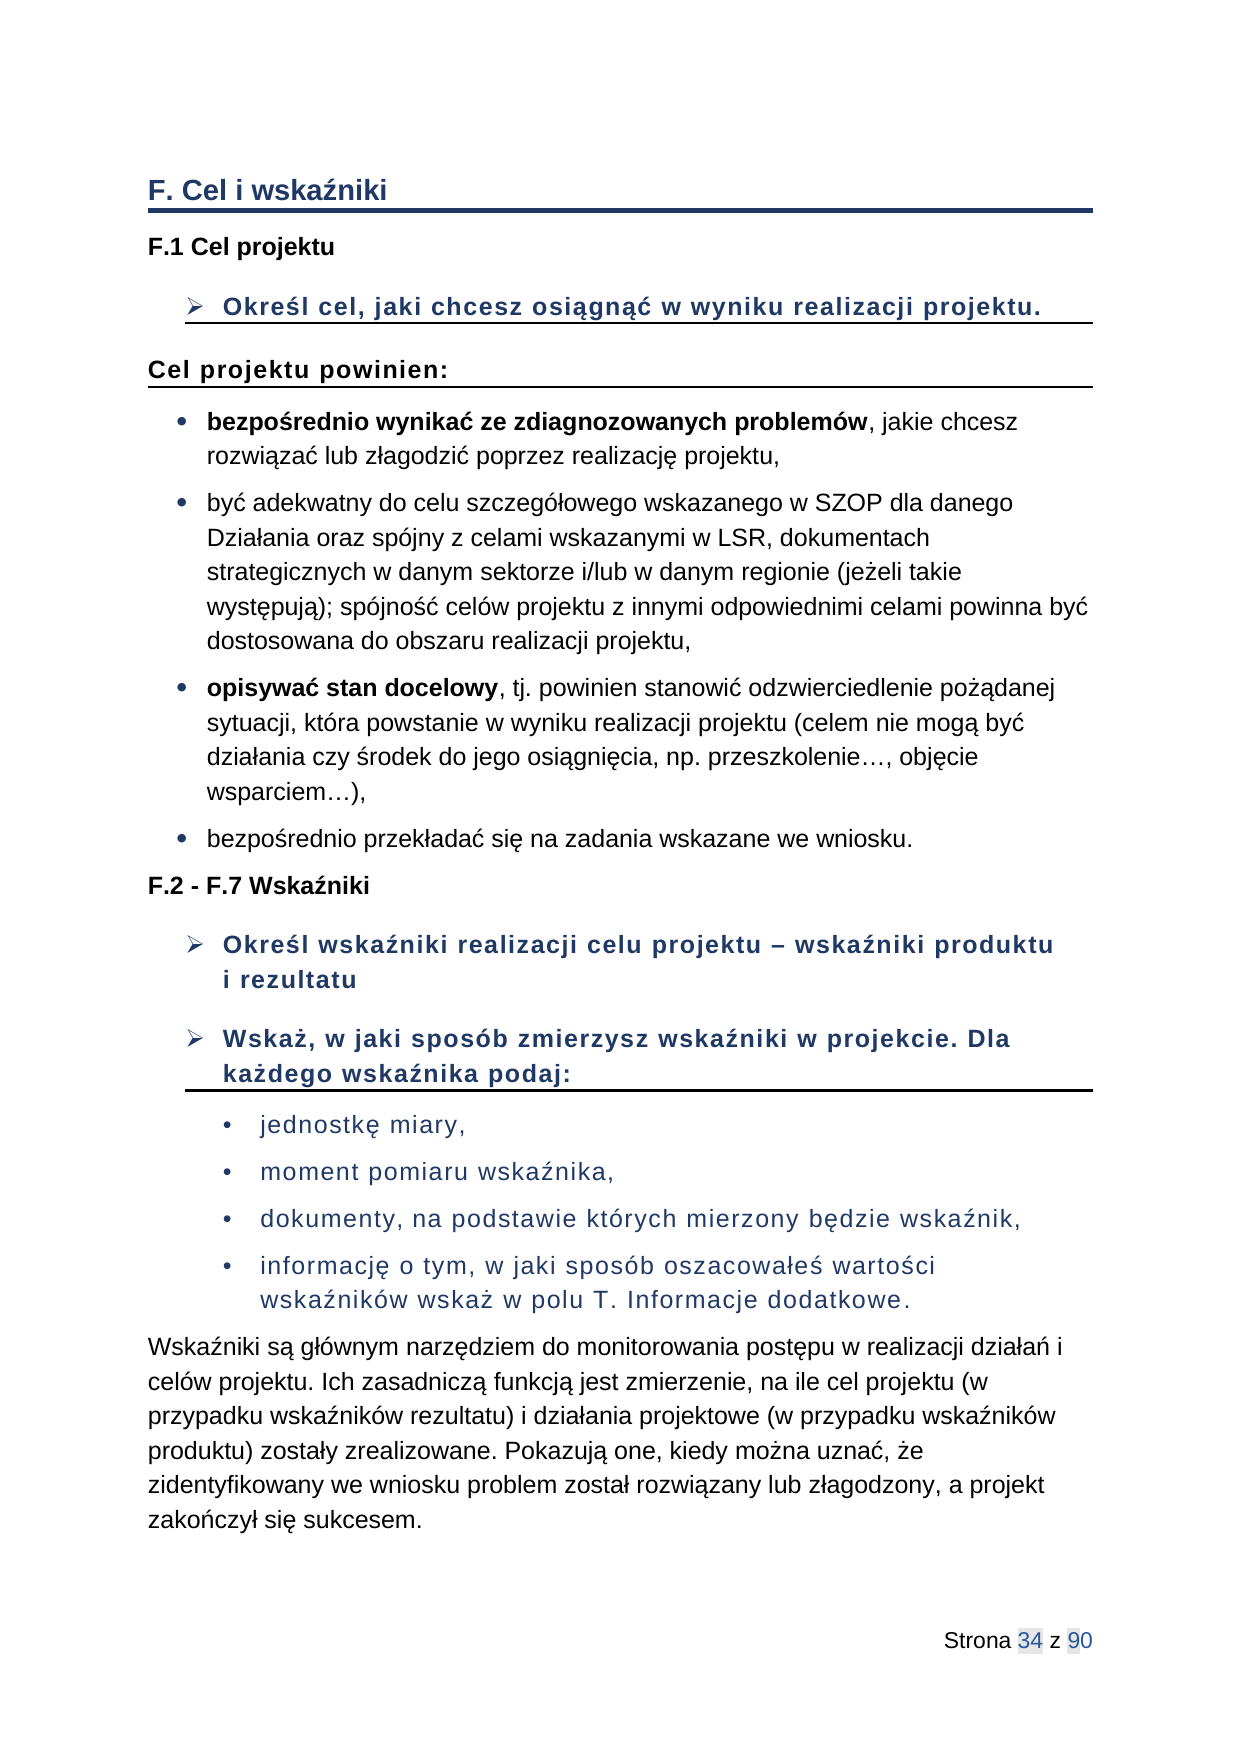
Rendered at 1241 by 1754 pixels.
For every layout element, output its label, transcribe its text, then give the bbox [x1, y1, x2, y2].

list moment pomiaru wskaźnika, [223, 1157, 1093, 1186]
text F.2 - F.7 Wskaźniki [148, 871, 1093, 899]
subtitle Wskaż, w jaki sposób zmierzysz wskaźniki w projekcie. Dla każdego wskaźnika podaj: [185, 1024, 1093, 1089]
subtitle Cel projektu powinien: [148, 355, 1093, 386]
subtitle Określ cel, jaki chcesz osiągnąć w wyniku realizacji projektu. [185, 292, 1093, 322]
list jednostkę miary, [223, 1110, 1093, 1139]
list bezpośrednio wynikać ze zdiagnozowanych problemów, jakie chcesz rozwiązać lub złagodzić poprzez realizację projektu, [177, 406, 1093, 470]
subtitle F. Cel i wskaźniki [148, 173, 1093, 208]
list informację o tym, w jaki sposób oszacowałeś wartości wskaźników wskaż w polu T. Informacje dodatkowe. [223, 1251, 1093, 1314]
list być adekwatny do celu szczegółowego wskazanego w SZOP dla danego Działania oraz spójny z celami wskazanymi w LSR, dokumentach strategicznych w danym sektorze i/lub w danym regionie (jeżeli takie występują); spójność celów projektu z innymi odpowiednimi celami powinna być dostosowana do obszaru realizacji projektu, [177, 488, 1093, 655]
text Wskaźniki są głównym narzędziem do monitorowania postępu w realizacji działań i celów projektu. Ich zasadniczą funkcją jest zmierzenie, na ile cel projektu (w przypadku wskaźników rezultatu) i działania projektowe (w przypadku wskaźników produktu) zostały zrealizowane. Pokazują one, kiedy można uznać, że zidentyfikowany we wniosku problem został rozwiązany lub złagodzony, a projekt zakończył się sukcesem. [148, 1332, 1093, 1533]
subtitle Określ wskaźniki realizacji celu projektu – wskaźniki produktu i rezultatu [185, 930, 1093, 993]
text F.1 Cel projektu [148, 232, 1093, 261]
list bezpośrednio przekładać się na zadania wskazane we wniosku. [177, 823, 1093, 852]
list dokumenty, na podstawie których mierzony będzie wskaźnik, [223, 1204, 1093, 1233]
list opisywać stan docelowy, tj. powinien stanowić odzwierciedlenie pożądanej sytuacji, która powstanie w wyniku realizacji projektu (celem nie mogą być działania czy środek do jego osiągnięcia, np. przeszkolenie…, objęcie wsparciem…), [177, 673, 1093, 805]
